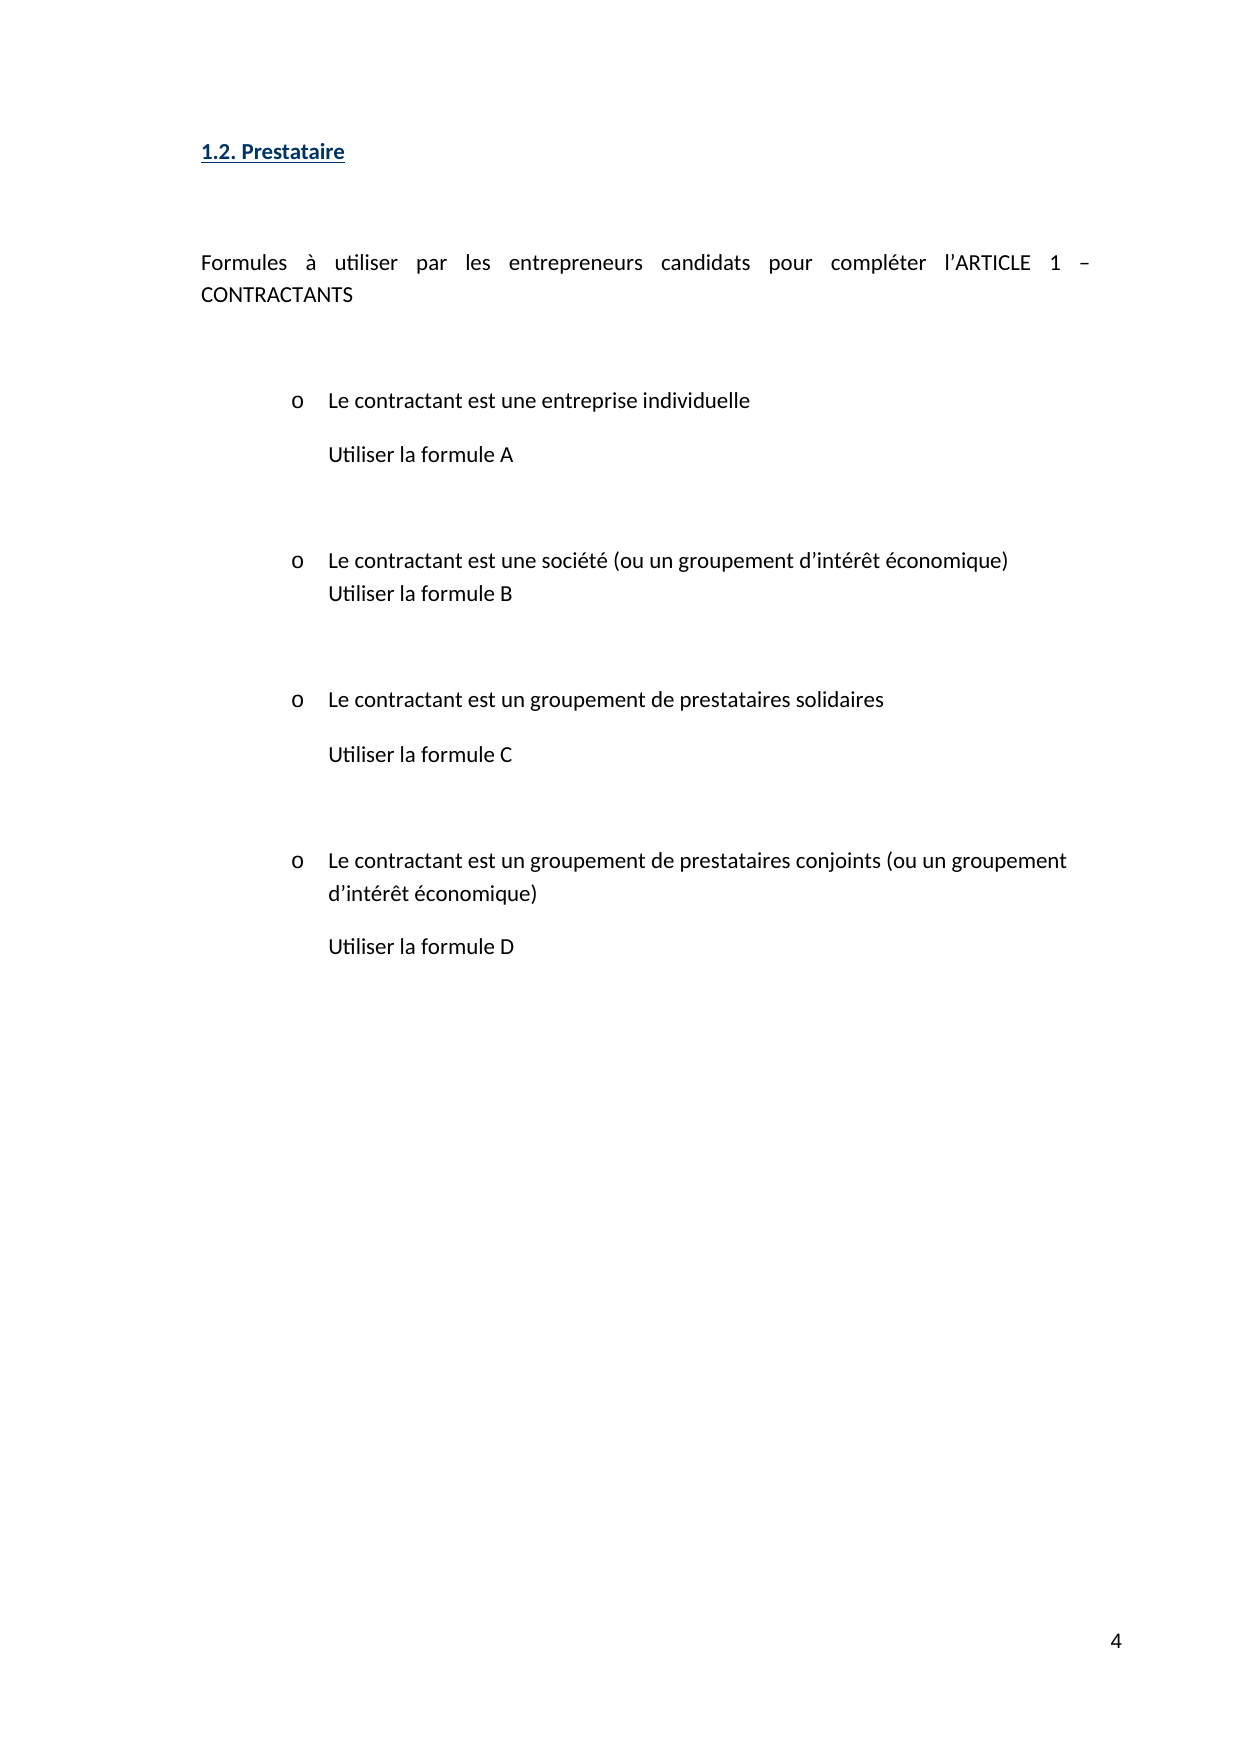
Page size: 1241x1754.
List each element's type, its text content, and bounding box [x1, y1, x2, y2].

text Le contractant est un groupement de prestataires conjoints (ou un groupement d’intérêt économique) [291, 846, 1122, 907]
list Utiliser la formule C [328, 740, 1122, 768]
text Le contractant est un groupement de prestataires solidaires [291, 686, 1122, 715]
list Utiliser la formule D [328, 932, 1122, 960]
text Le contractant est une entreprise individuelle [291, 386, 1122, 415]
text Formules à utiliser par les entrepreneurs candidats pour compléter l’ARTICLE 1 – CONTRACTANTS [201, 248, 1092, 308]
text Le contractant est une société (ou un groupement d’intérêt économique) Utiliser la formule B [291, 546, 1122, 608]
subtitle 1.2. Prestataire [201, 137, 1092, 165]
list Utiliser la formule A [328, 440, 1122, 468]
